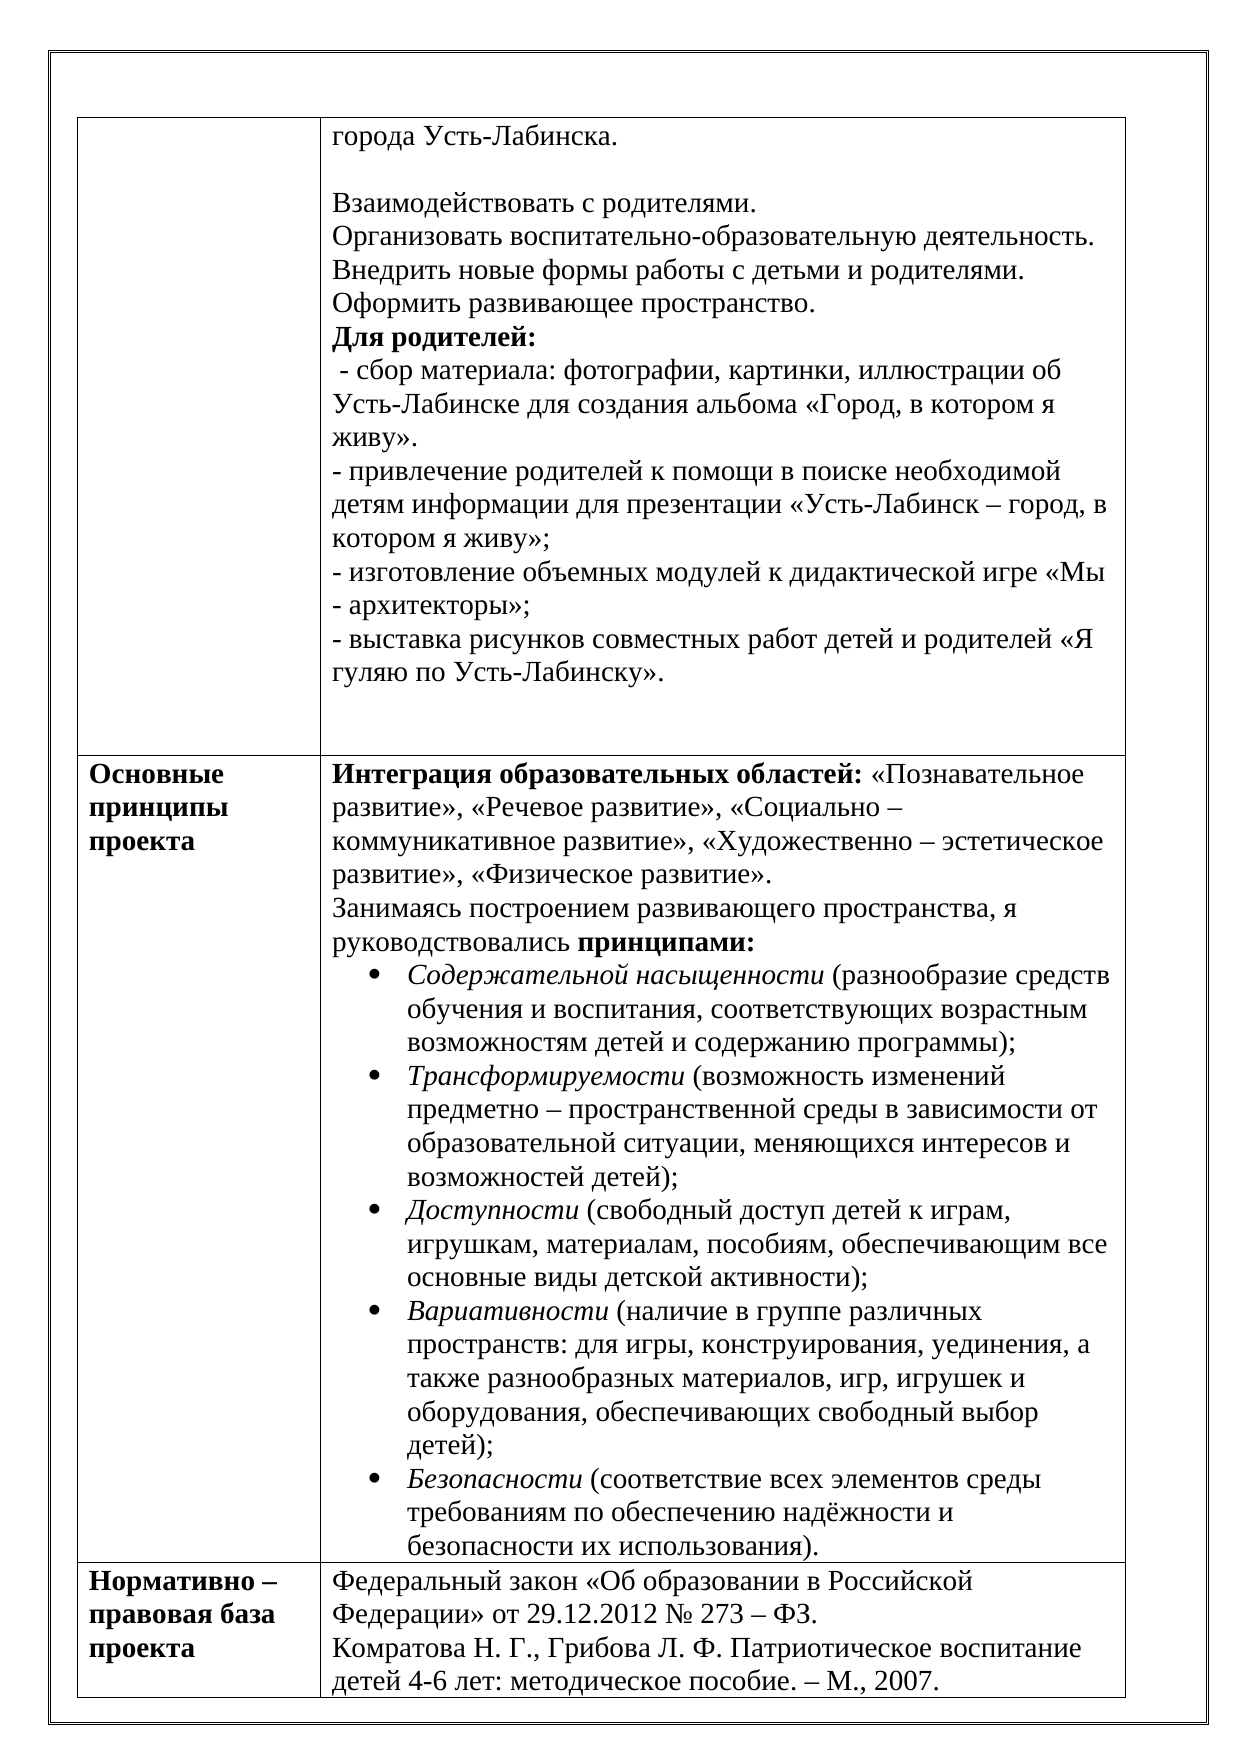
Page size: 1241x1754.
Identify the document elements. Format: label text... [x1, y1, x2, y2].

table_cell Интеграция образовательных областей: «Познавательное развитие», «Речевое развитие», «Социально – коммуникативное развитие», «Художественно – эстетическое развитие», «Физическое развитие». Занимаясь построением развивающего пространства, я руководствовались принципами: Содержательной насыщенности (разнообразие средств обучения и воспитания, соответствующих возрастным возможностям детей и содержанию программы); Трансформируемости (возможность изменений предметно – пространственной среды в зависимости от образовательной ситуации, меняющихся интересов и возможностей детей); Доступности (свободный доступ детей к играм, игрушкам, материалам, пособиям, обеспечивающим все основные виды детской активности); Вариативности (наличие в группе различных пространств: для игры, конструирования, уединения, а также разнообразных материалов, игр, игрушек и оборудования, обеспечивающих свободный выбор детей); Безопасности (соответствие всех элементов среды требованиям по обеспечению надёжности и безопасности их использования). [321, 756, 1125, 1562]
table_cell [78, 1563, 320, 1697]
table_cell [321, 1563, 1125, 1697]
table_cell Основные принципы проекта [78, 756, 320, 1562]
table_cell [78, 118, 320, 755]
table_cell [321, 118, 1125, 755]
